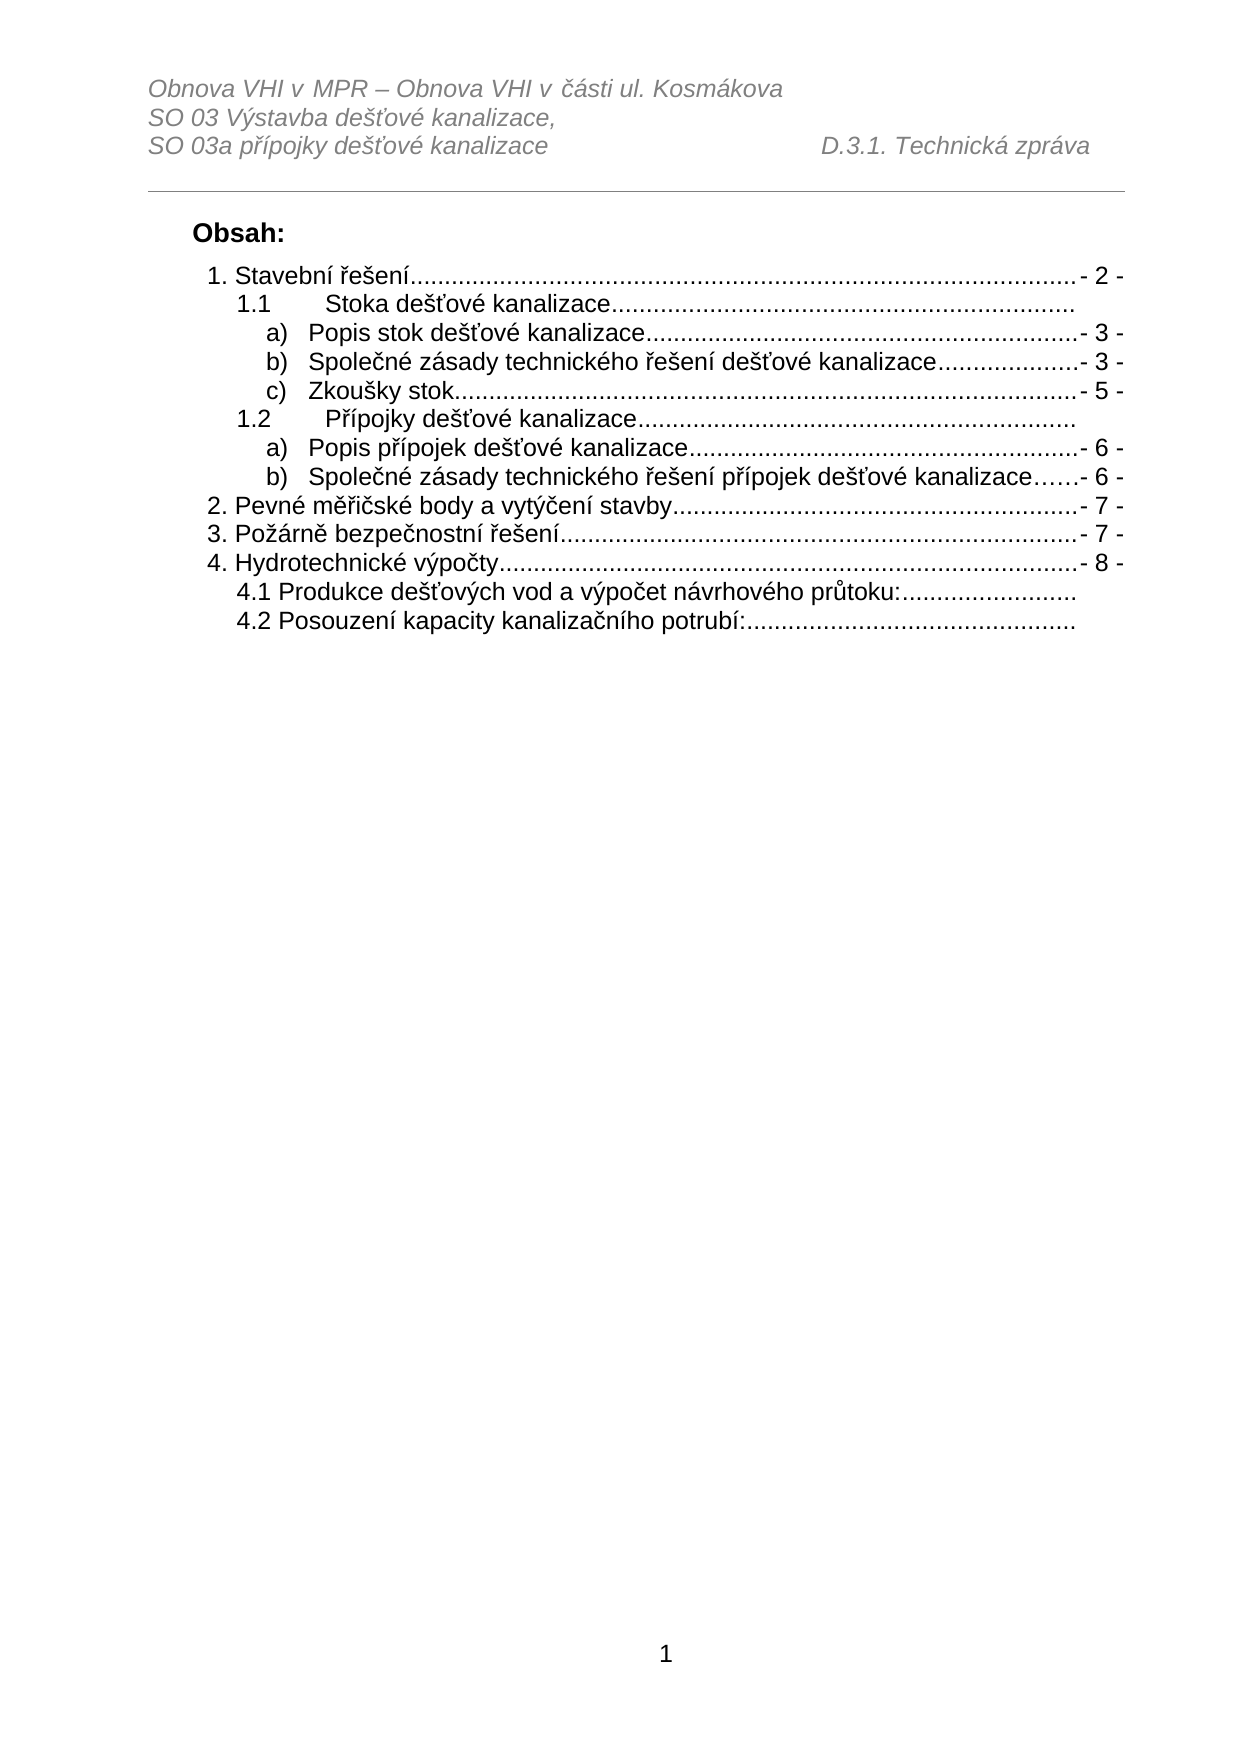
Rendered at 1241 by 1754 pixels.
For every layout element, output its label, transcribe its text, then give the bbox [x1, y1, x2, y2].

text 1.1 Stoka dešťové kanalizace - 3 - [236, 289, 1078, 318]
text b) Společné zásady technického řešení přípojek dešťové kanalizace - 6 - [266, 462, 1125, 491]
text 4. Hydrotechnické výpočty - 8 - [207, 548, 1125, 577]
text 4.2 Posouzení kapacity kanalizačního potrubí: - 8 - [236, 606, 1078, 634]
text c) Zkoušky stok - 5 - [266, 376, 1125, 404]
text b) Společné zásady technického řešení dešťové kanalizace - 3 - [266, 347, 1125, 376]
text 2. Pevné měřičské body a vytýčení stavby - 7 - [207, 491, 1125, 519]
text 4.1 Produkce dešťových vod a výpočet návrhového průtoku: - 8 - [236, 577, 1078, 606]
text 1.2 Přípojky dešťové kanalizace - 6 - [236, 404, 1078, 433]
text Obsah: [148, 217, 1125, 248]
text a) Popis přípojek dešťové kanalizace - 6 - [266, 433, 1125, 462]
text 3. Požárně bezpečnostní řešení - 7 - [207, 519, 1125, 548]
text a) Popis stok dešťové kanalizace - 3 - [266, 318, 1125, 347]
text 1. Stavební řešení - 2 - [207, 261, 1125, 289]
